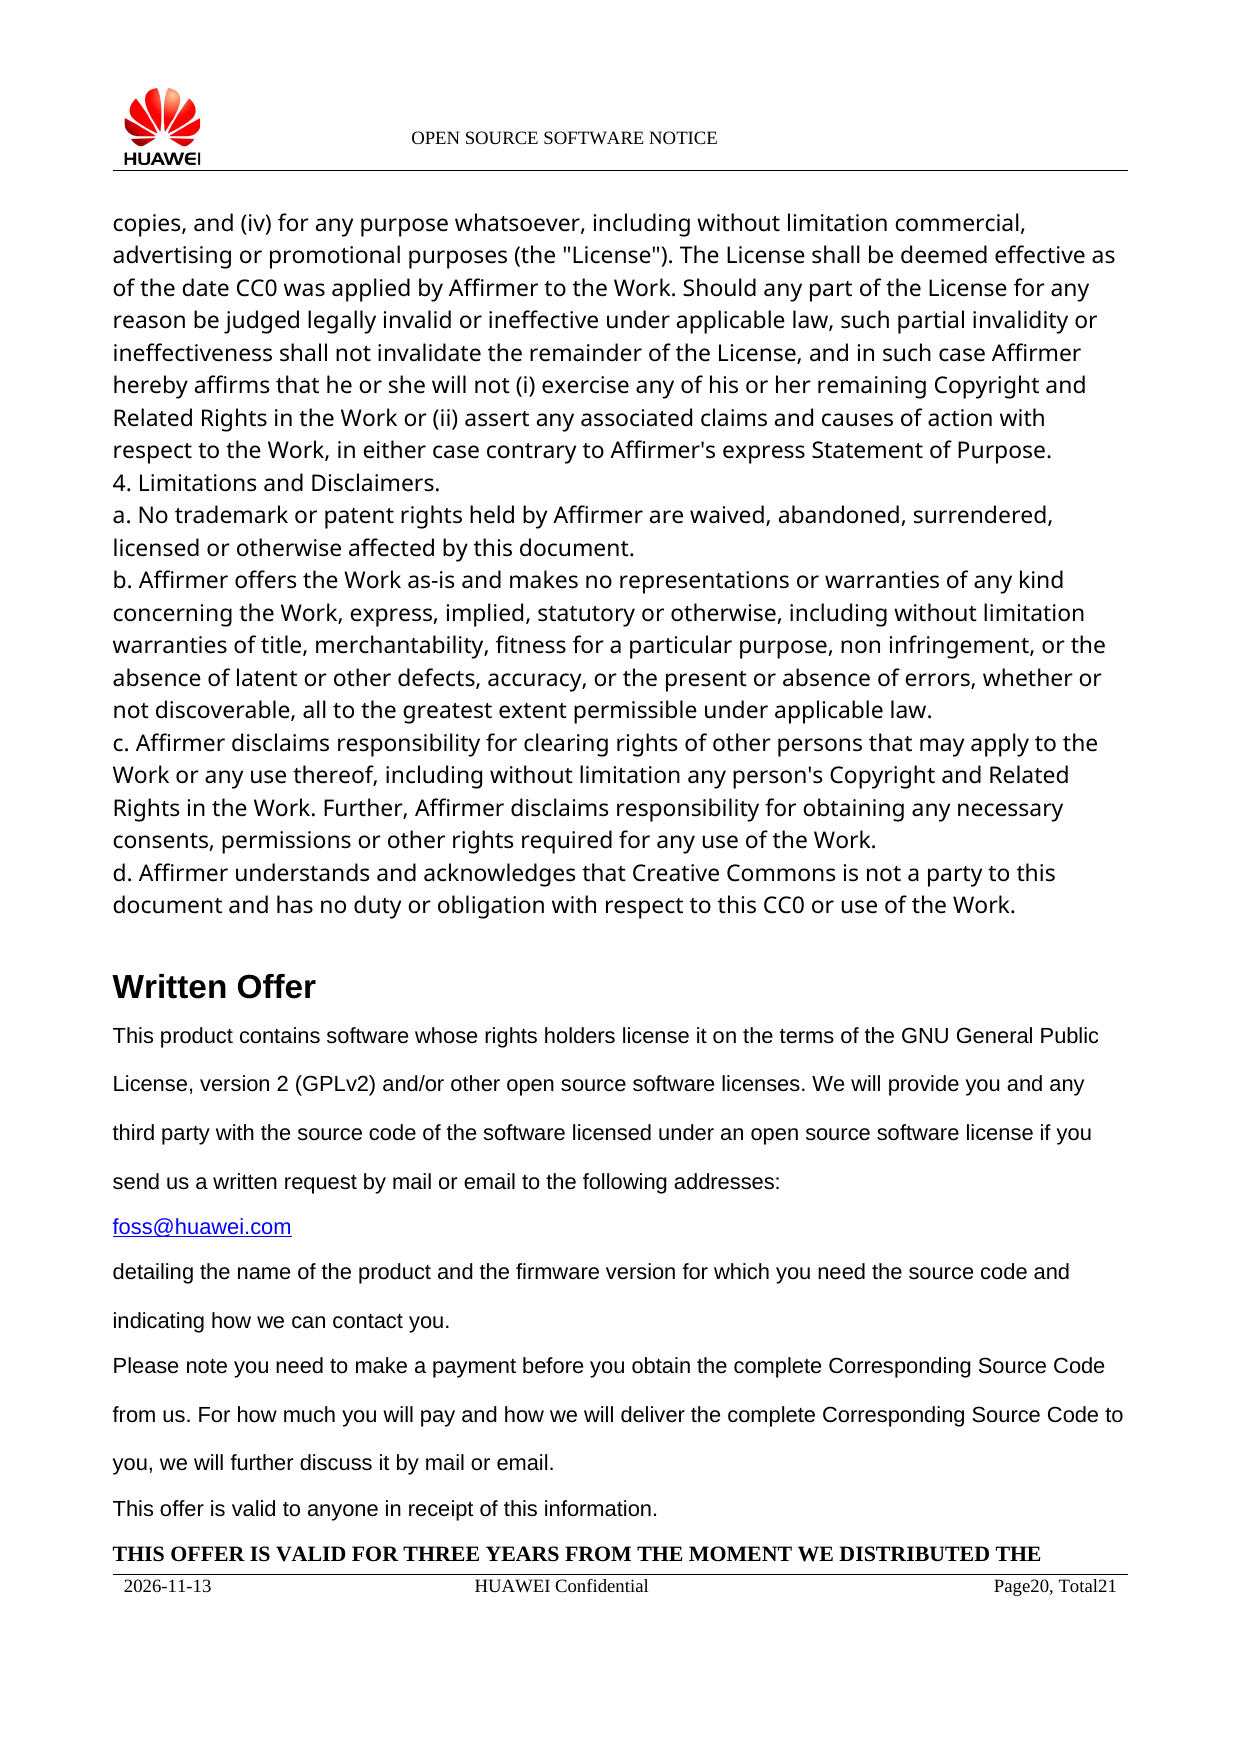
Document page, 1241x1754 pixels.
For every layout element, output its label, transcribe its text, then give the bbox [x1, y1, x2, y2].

text Written Offer [112, 954, 1128, 1019]
picture [124, 88, 201, 165]
text c. Affirmer disclaims responsibility for clearing rights of other persons that may apply to the Work or any use thereof, including without limitation any person's Copyright and Related Rights in the Work. Further, Affirmer disclaims responsibility for obtaining any necessary consents, permissions or other rights required for any use of the Work. [112, 726, 1128, 856]
text 4. Limitations and Disclaimers. [112, 466, 1128, 499]
text Please note you need to make a payment before you obtain the complete Corresponding Source Code from us. For how much you will pay and how we will deliver the complete Corresponding Source Code to you, we will further discuss it by mail or email. [112, 1349, 1128, 1479]
text detailing the name of the product and the firmware version for which you need the source code and indicating how we can contact you. [112, 1255, 1128, 1337]
text This offer is valid for three years from the moment we distributed the product or firmware . [112, 1537, 1128, 1569]
text foss@huawei.com [112, 1210, 1128, 1243]
text d. Affirmer understands and acknowledges that Creative Commons is not a party to this document and has no duty or obligation with respect to this CC0 or use of the Work. [112, 856, 1128, 921]
text a. No trademark or patent rights held by Affirmer are waived, abandoned, surrendered, licensed or otherwise affected by this document. [112, 499, 1128, 564]
text This offer is valid to anyone in receipt of this information. [112, 1492, 1128, 1524]
text b. Affirmer offers the Work as-is and makes no representations or warranties of any kind concerning the Work, express, implied, statutory or otherwise, including without limitation warranties of title, merchantability, fitness for a particular purpose, non infringement, or the absence of latent or other defects, accuracy, or the present or absence of errors, whether or not discoverable, all to the greatest extent permissible under applicable law. [112, 564, 1128, 726]
text This product contains software whose rights holders license it on the terms of the GNU General Public License, version 2 (GPLv2) and/or other open source software licenses. We will provide you and any third party with the source code of the software licensed under an open source software license if you send us a written request by mail or email to the following addresses: [112, 1019, 1128, 1198]
